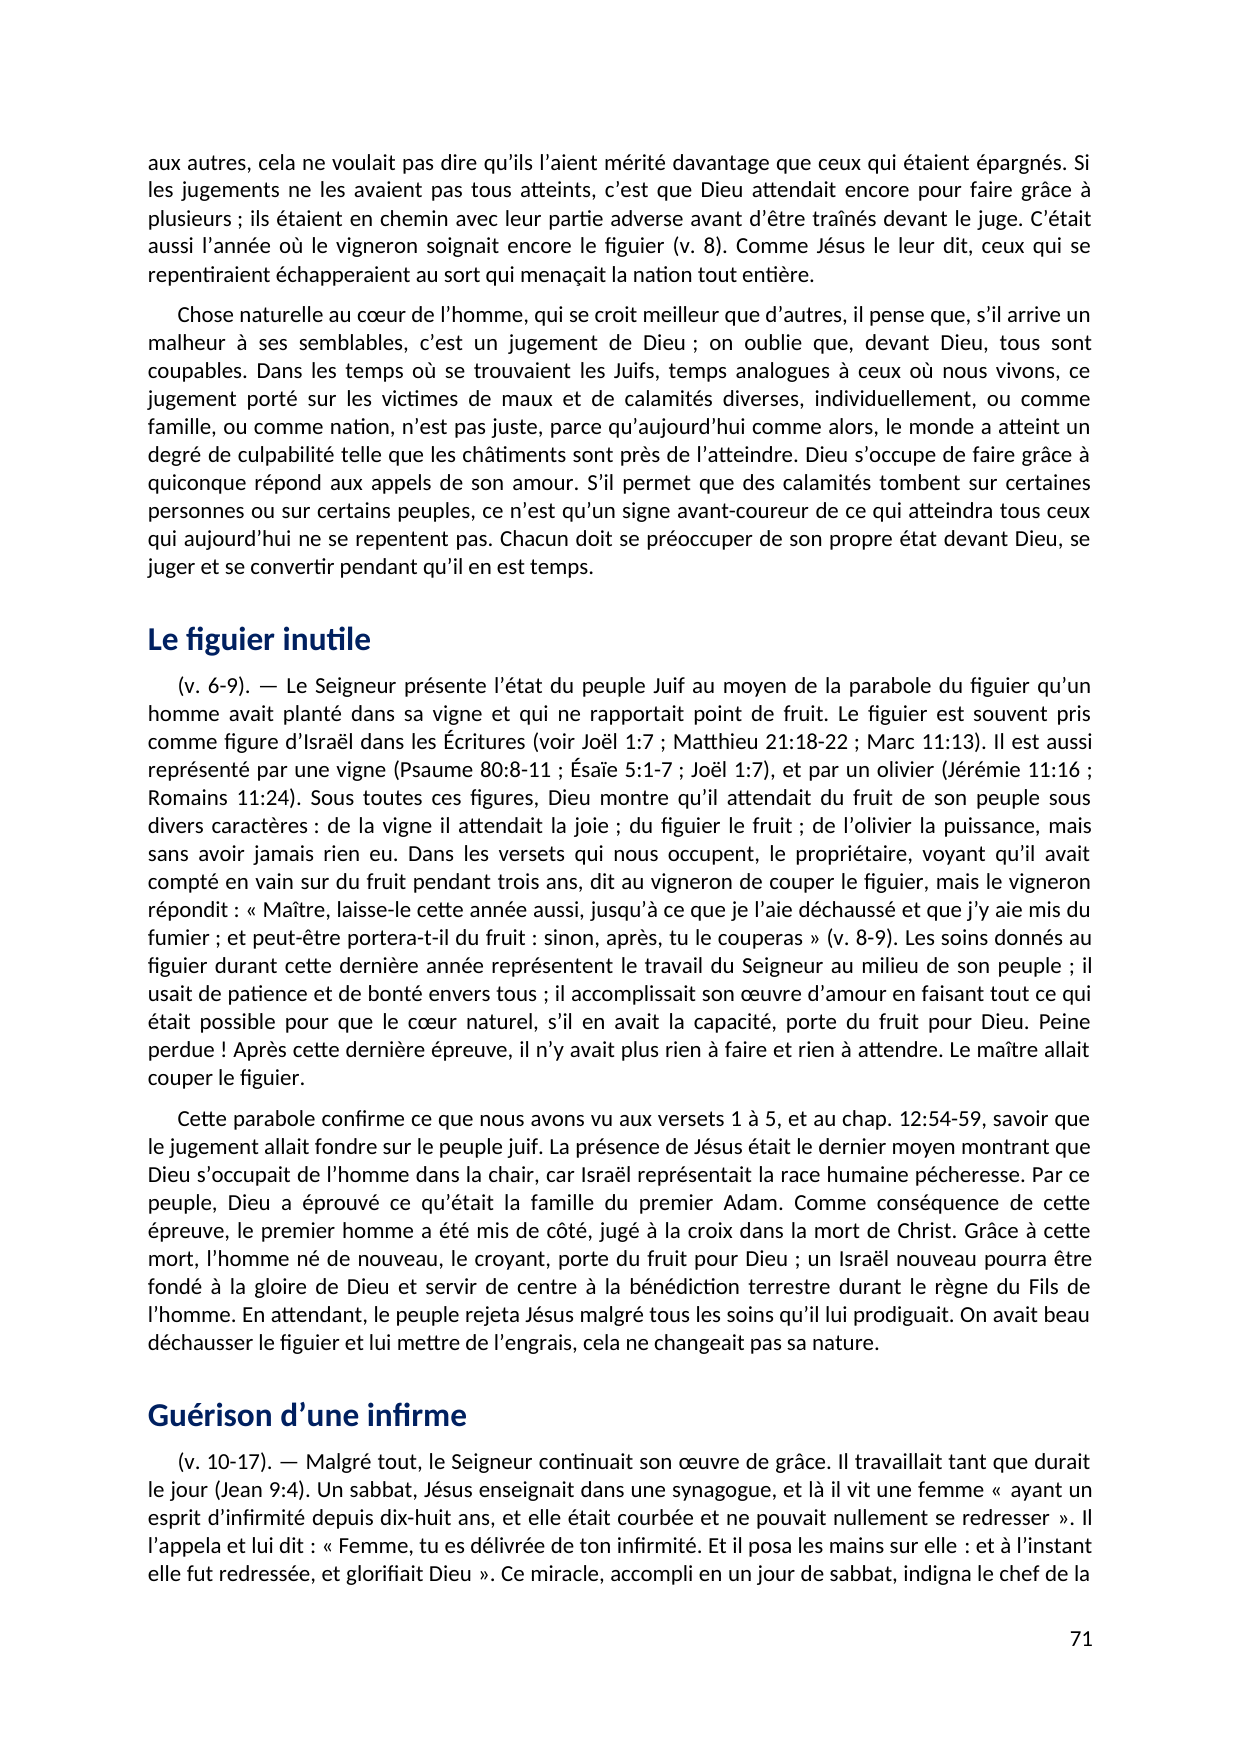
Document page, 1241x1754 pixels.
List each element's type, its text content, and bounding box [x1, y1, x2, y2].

text Cette parabole confirme ce que nous avons vu aux versets 1 à 5, et au chap. 12:54-59, savoir que le jugement allait fondre sur le peuple juif. La présence de Jésus était le dernier moyen montrant que Dieu s’occupait de l’homme dans la chair, car Israël représentait la race humaine pécheresse. Par ce peuple, Dieu a éprouvé ce qu’était la famille du premier Adam. Comme conséquence de cette épreuve, le premier homme a été mis de côté, jugé à la croix dans la mort de Christ. Grâce à cette mort, l’homme né de nouveau, le croyant, porte du fruit pour Dieu ; un Israël nouveau pourra être fondé à la gloire de Dieu et servir de centre à la bénédiction terrestre durant le règne du Fils de l’homme. En attendant, le peuple rejeta Jésus malgré tous les soins qu’il lui prodiguait. On avait beau déchausser le figuier et lui mettre de l’engrais, cela ne changeait pas sa nature. [148, 1104, 1093, 1356]
subtitle Guérison d’une infirme [148, 1394, 1093, 1434]
text (v. 6-9). — Le Seigneur présente l’état du peuple Juif au moyen de la parabole du figuier qu’un homme avait planté dans sa vigne et qui ne rapportait point de fruit. Le figuier est souvent pris comme figure d’Israël dans les Écritures (voir Joël 1:7 ; Matthieu 21:18-22 ; Marc 11:13). Il est aussi représenté par une vigne (Psaume 80:8-11 ; Ésaïe 5:1-7 ; Joël 1:7), et par un olivier (Jérémie 11:16 ; Romains 11:24). Sous toutes ces figures, Dieu montre qu’il attendait du fruit de son peuple sous divers caractères : de la vigne il attendait la joie ; du figuier le fruit ; de l’olivier la puissance, mais sans avoir jamais rien eu. Dans les versets qui nous occupent, le propriétaire, voyant qu’il avait compté en vain sur du fruit pendant trois ans, dit au vigneron de couper le figuier, mais le vigneron répondit : « Maître, laisse-le cette année aussi, jusqu’à ce que je l’aie déchaussé et que j’y aie mis du fumier ; et peut-être portera-t-il du fruit : sinon, après, tu le couperas » (v. 8-9). Les soins donnés au figuier durant cette dernière année représentent le travail du Seigneur au milieu de son peuple ; il usait de patience et de bonté envers tous ; il accomplissait son œuvre d’amour en faisant tout ce qui était possible pour que le cœur naturel, s’il en avait la capacité, porte du fruit pour Dieu. Peine perdue ! Après cette dernière épreuve, il n’y avait plus rien à faire et rien à attendre. Le maître allait couper le figuier. [148, 671, 1093, 1091]
subtitle Le figuier inutile [148, 618, 1093, 659]
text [148, 148, 1093, 288]
text Chose naturelle au cœur de l’homme, qui se croit meilleur que d’autres, il pense que, s’il arrive un malheur à ses semblables, c’est un jugement de Dieu ; on oublie que, devant Dieu, tous sont coupables. Dans les temps où se trouvaient les Juifs, temps analogues à ceux où nous vivons, ce jugement porté sur les victimes de maux et de calamités diverses, individuellement, ou comme famille, ou comme nation, n’est pas juste, parce qu’aujourd’hui comme alors, le monde a atteint un degré de culpabilité telle que les châtiments sont près de l’atteindre. Dieu s’occupe de faire grâce à quiconque répond aux appels de son amour. S’il permet que des calamités tombent sur certaines personnes ou sur certains peuples, ce n’est qu’un signe avant-coureur de ce qui atteindra tous ceux qui aujourd’hui ne se repentent pas. Chacun doit se préoccuper de son propre état devant Dieu, se juger et se convertir pendant qu’il en est temps. [148, 300, 1093, 580]
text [148, 1447, 1093, 1587]
